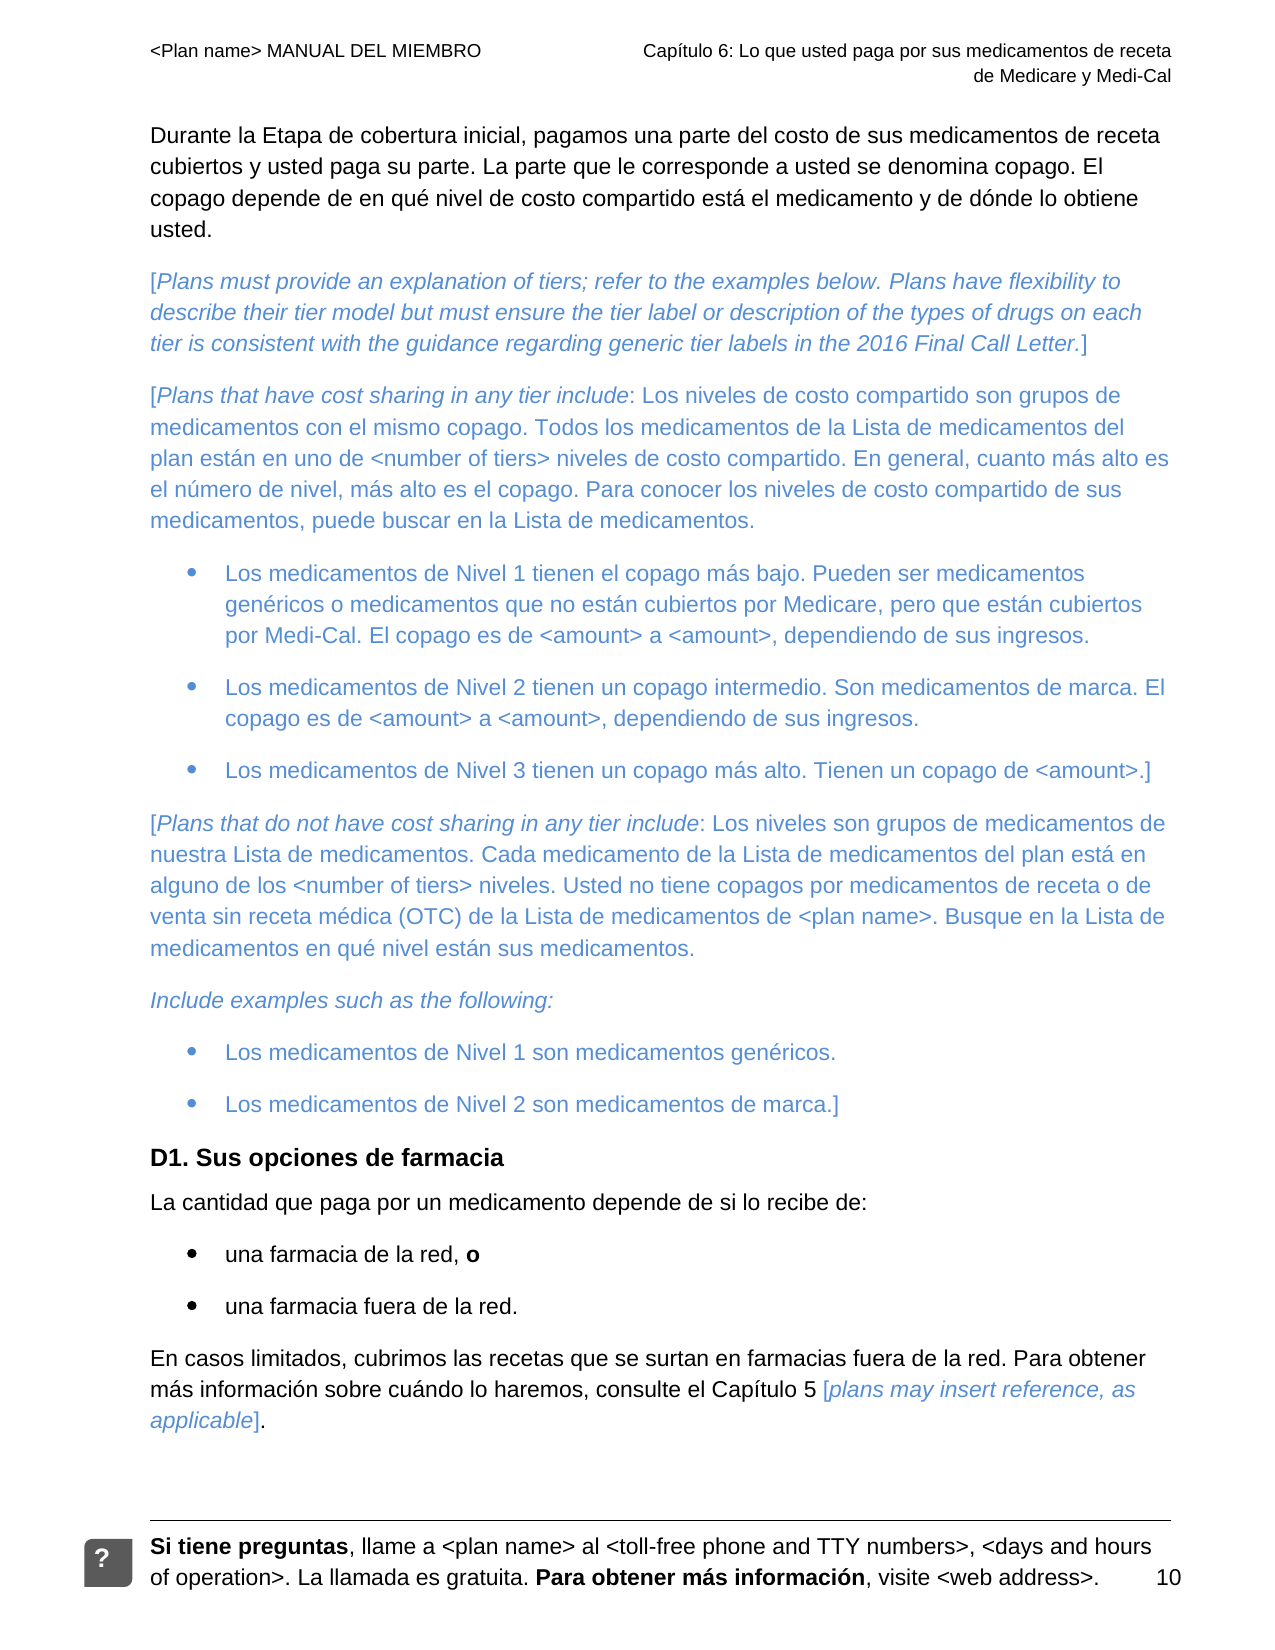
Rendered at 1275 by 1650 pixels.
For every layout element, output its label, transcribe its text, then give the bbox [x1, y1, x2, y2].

list Los medicamentos de Nivel 2 son medicamentos de marca.] [187, 1087, 1171, 1118]
text [Plans that do not have cost sharing in any tier include: Los niveles son grupos de medicamentos de nuestra Lista de medicamentos. Cada medicamento de la Lista de medicamentos del plan está en alguno de los <number of tiers> niveles. Usted no tiene copagos por medicamentos de receta o de venta sin receta médica (OTC) de la Lista de medicamentos de <plan name>. Busque en la Lista de medicamentos en qué nivel están sus medicamentos. [150, 806, 1171, 962]
list Los medicamentos de Nivel 2 tienen un copago intermedio. Son medicamentos de marca. El copago es de <amount> a <amount>, dependiendo de sus ingresos. [187, 671, 1171, 733]
text [Plans must provide an explanation of tiers; refer to the examples below. Plans have flexibility to describe their tier model but must ensure the tier label or description of the types of drugs on each tier is consistent with the guidance regarding generic tier labels in the 2016 Final Call Letter.] [150, 264, 1171, 358]
list una farmacia fuera de la red. [187, 1289, 1171, 1321]
subtitle D1. Sus opciones de farmacia [150, 1139, 1096, 1173]
list una farmacia de la red, o [187, 1237, 1171, 1268]
list Los medicamentos de Nivel 1 son medicamentos genéricos. [187, 1035, 1171, 1066]
text En casos limitados, cubrimos las recetas que se surtan en farmacias fuera de la red. Para obtener más información sobre cuándo lo haremos, consulte el Capítulo 5 [plans may insert reference, as applicable]. [150, 1341, 1171, 1435]
list Los medicamentos de Nivel 3 tienen un copago más alto. Tienen un copago de <amount>.] [187, 754, 1171, 785]
text [Plans that have cost sharing in any tier include: Los niveles de costo compartido son grupos de medicamentos con el mismo copago. Todos los medicamentos de la Lista de medicamentos del plan están en uno de <number of tiers> niveles de costo compartido. En general, cuanto más alto es el número de nivel, más alto es el copago. Para conocer los niveles de costo compartido de sus medicamentos, puede buscar en la Lista de medicamentos. [150, 379, 1171, 535]
list Include examples such as the following: [150, 983, 1171, 1014]
list Los medicamentos de Nivel 1 tienen el copago más bajo. Pueden ser medicamentos genéricos o medicamentos que no están cubiertos por Medicare, pero que están cubiertos por Medi-Cal. El copago es de <amount> a <amount>, dependiendo de sus ingresos. [187, 556, 1171, 650]
text La cantidad que paga por un medicamento depende de si lo recibe de: [150, 1185, 1171, 1216]
text Durante la Etapa de cobertura inicial, pagamos una parte del costo de sus medicamentos de receta cubiertos y usted paga su parte. La parte que le corresponde a usted se denomina copago. El copago depende de en qué nivel de costo compartido está el medicamento y de dónde lo obtiene usted. [150, 118, 1171, 243]
